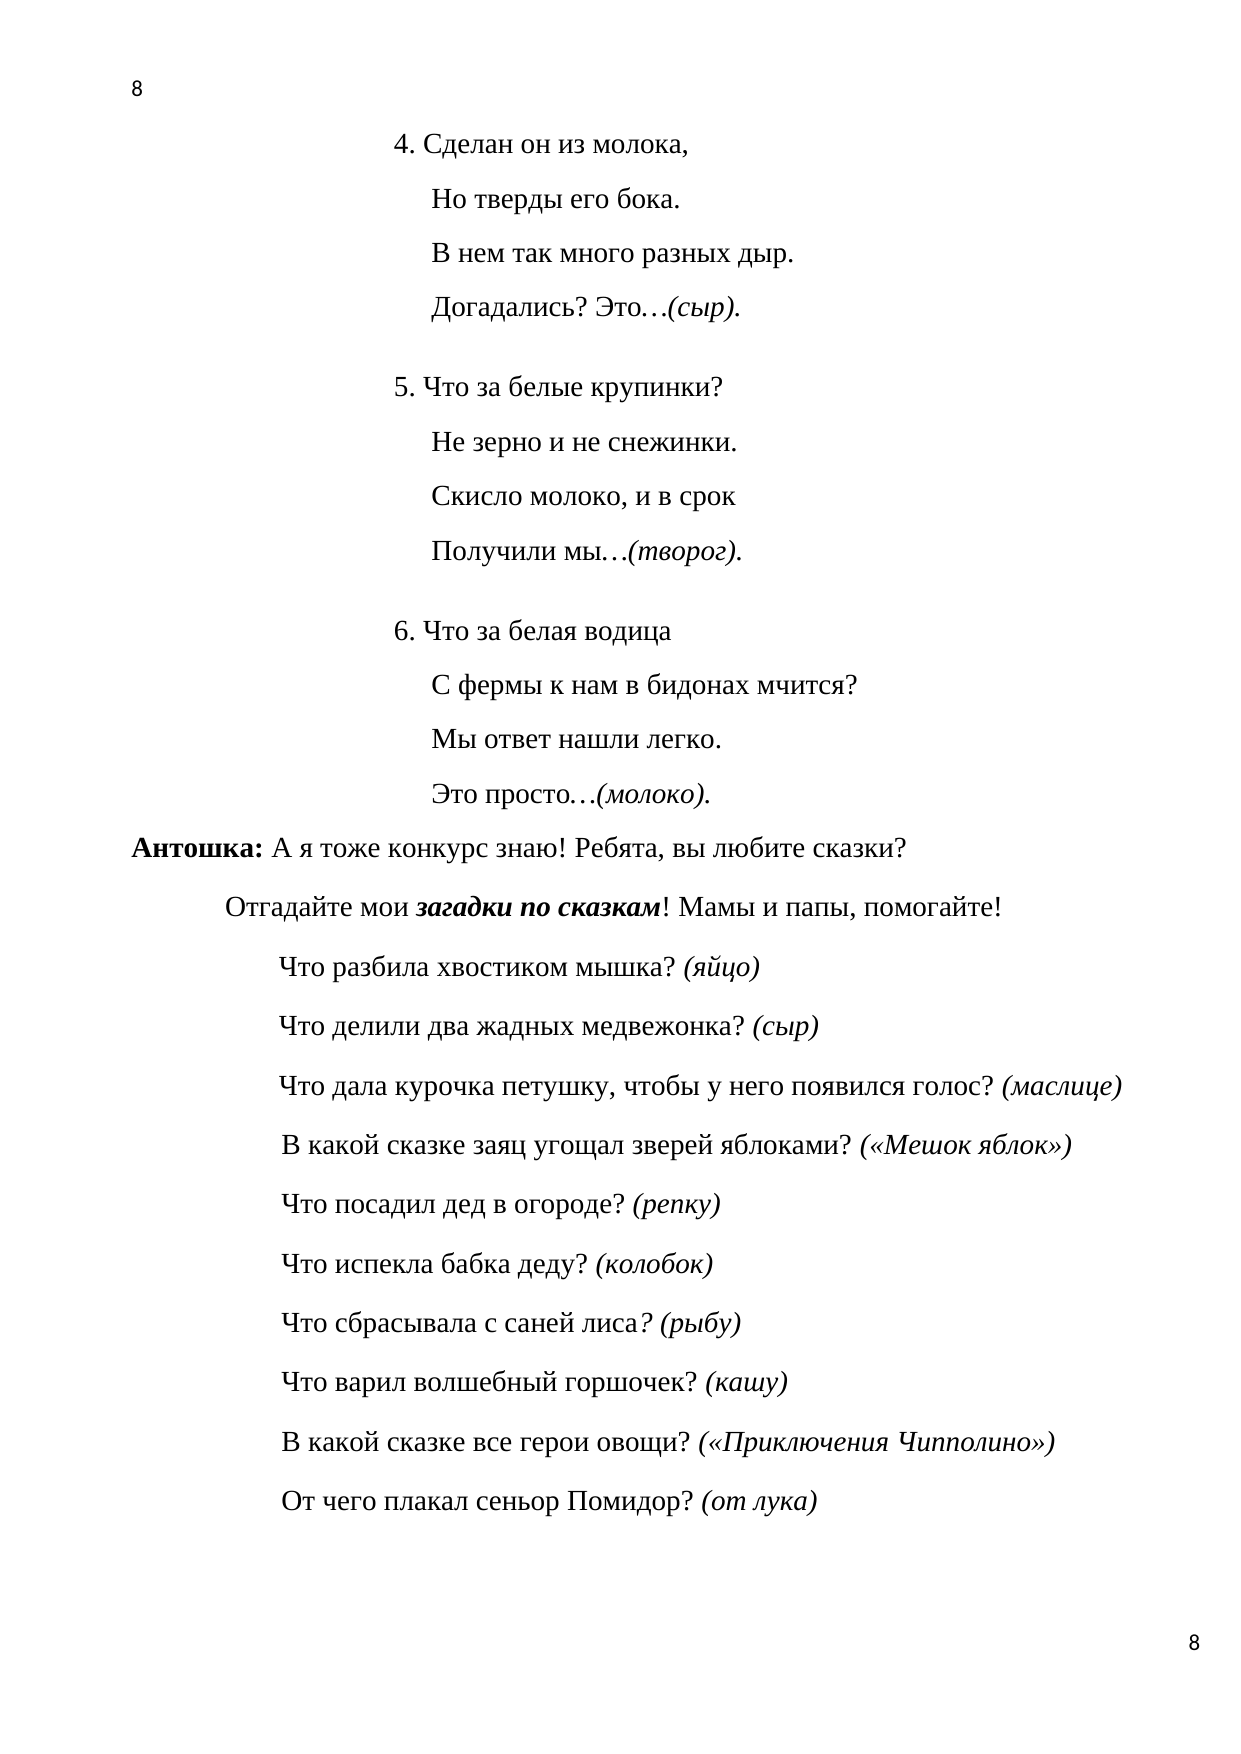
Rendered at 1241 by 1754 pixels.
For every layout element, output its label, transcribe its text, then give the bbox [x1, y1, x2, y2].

text Антошка: А я тоже конкурс знаю! Ребята, вы любите сказки? [131, 830, 1200, 864]
text Догадались? Это…(сыр). [131, 289, 1200, 323]
text Отгадайте мои загадки по сказкам! Мамы и папы, помогайте! [131, 889, 1200, 923]
text Что посадил дед в огороде? (репку) [131, 1186, 1200, 1220]
text 6. Что за белая водица [131, 613, 1200, 646]
text От чего плакал сеньор Помидор? (от лука) [131, 1483, 1200, 1517]
text Не зерно и не снежинки. [131, 424, 1200, 457]
text Что делили два жадных медвежонка? (сыр) [205, 1008, 1200, 1042]
text Что сбрасывала с саней лиса? (рыбу) [131, 1305, 1200, 1339]
text Мы ответ нашли легко. [131, 721, 1200, 755]
text Скисло молоко, и в срок [131, 478, 1200, 512]
text 5. Что за белые крупинки? [131, 369, 1200, 403]
text Что варил волшебный горшочек? (кашу) [131, 1364, 1200, 1398]
text В какой сказке заяц угощал зверей яблоками? («Мешок яблок») [131, 1127, 1200, 1161]
text Что разбила хвостиком мышка? (яйцо) [205, 949, 1200, 982]
text Это просто…(молоко). [131, 776, 1200, 809]
text С фермы к нам в бидонах мчится? [131, 667, 1200, 701]
text В какой сказке все герои овощи? («Приключения Чипполино») [131, 1424, 1200, 1457]
text Но тверды его бока. [131, 181, 1200, 214]
text Что дала курочка петушку, чтобы у него появился голос? (маслице) [205, 1068, 1200, 1101]
text Получили мы…(творог). [131, 533, 1200, 566]
text В нем так много разных дыр. [131, 235, 1200, 269]
text Что испекла бабка деду? (колобок) [131, 1246, 1200, 1279]
text 4. Сделан он из молока, [131, 126, 1200, 160]
